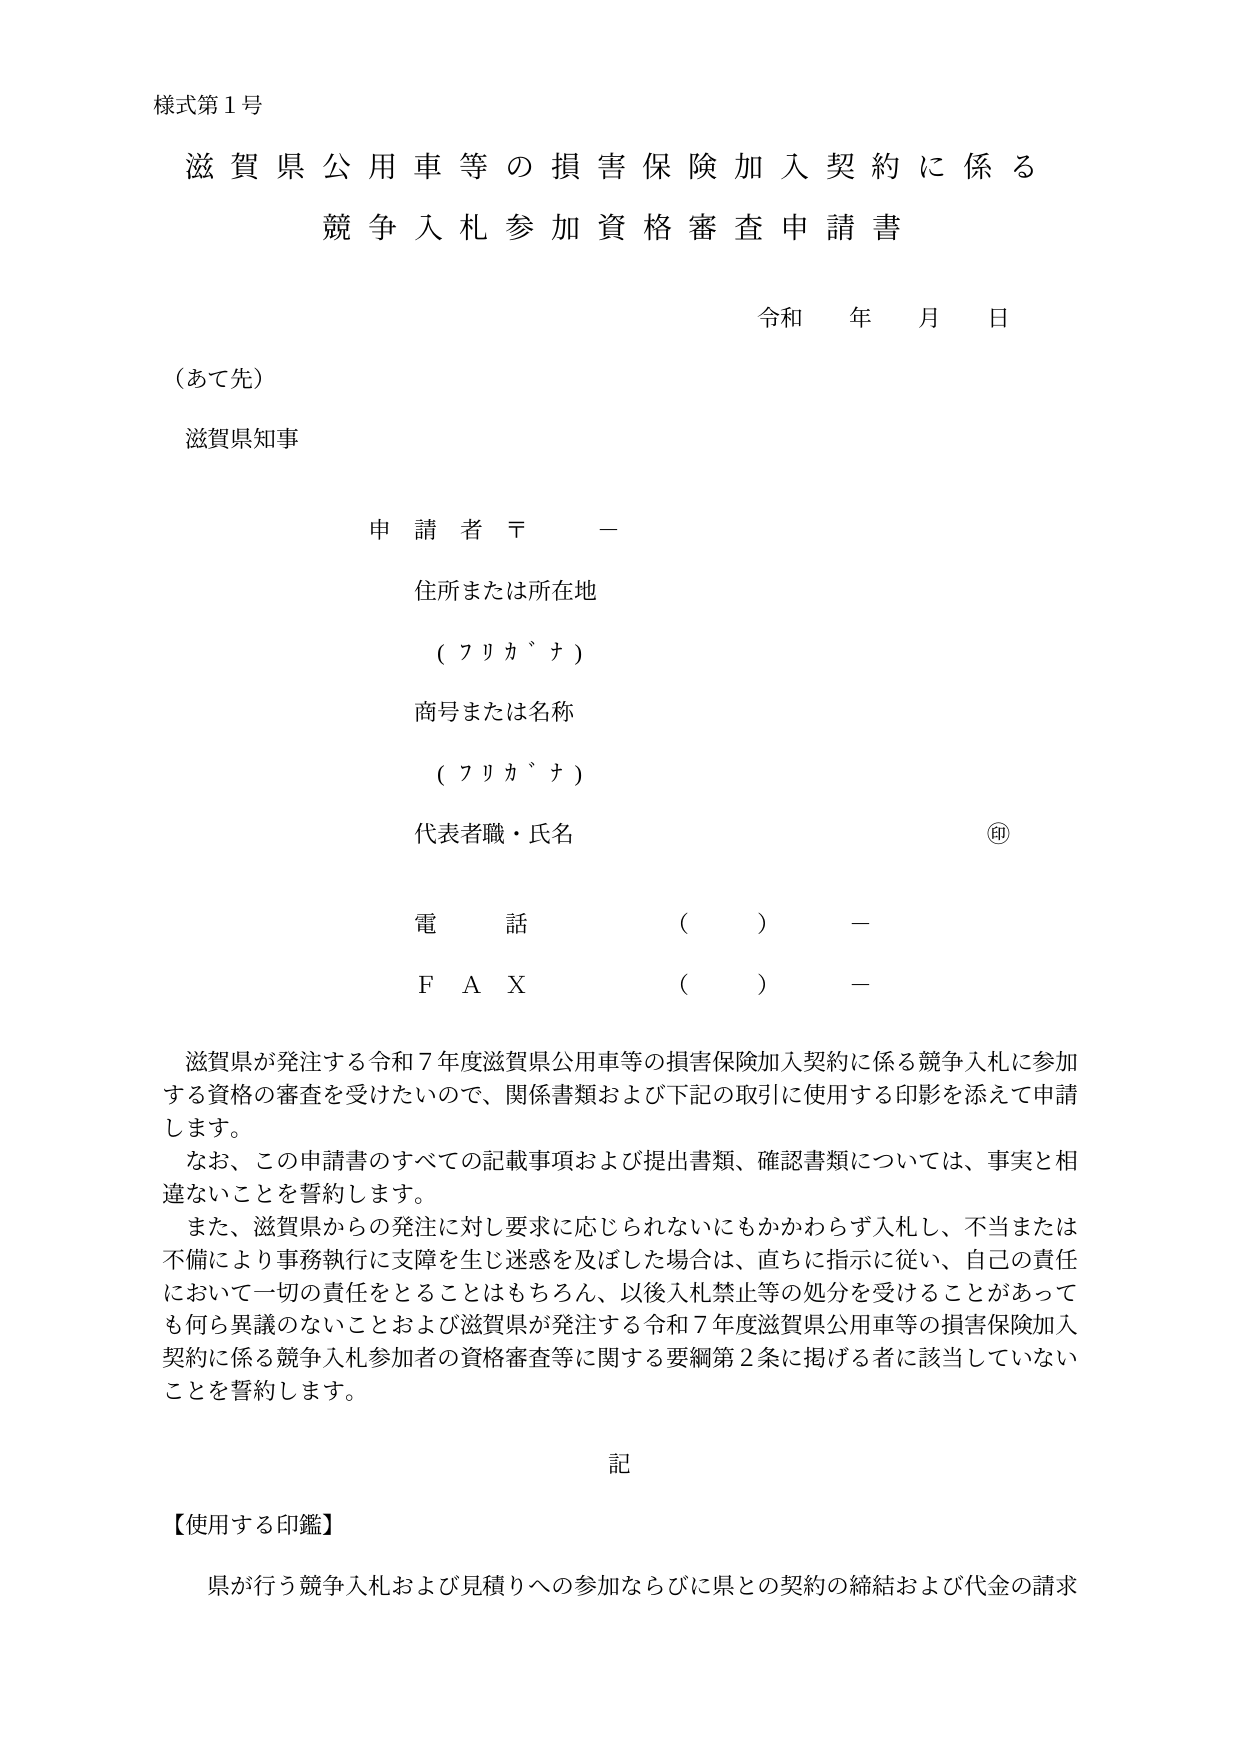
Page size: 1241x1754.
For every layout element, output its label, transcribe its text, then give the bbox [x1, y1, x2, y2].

text 電 話 （ ） － [162, 893, 1078, 953]
text 申 請 者 〒 － [162, 499, 1078, 559]
text また、滋賀県からの発注に対し要求に応じられないにもかかわらず入札し、不当または不備により事務執行に支障を生じ迷惑を及ぼした場合は、直ちに指示に従い、自己の責任において一切の責任をとることはもちろん、以後入札禁止等の処分を受けることがあっても何ら異議のないことおよび滋賀県が発注する令和７年度滋賀県公用車等の損害保険加入契約に係る競争入札参加者の資格審査等に関する要綱第２条に掲げる者に該当していないことを誓約します。 [162, 1209, 1078, 1406]
text （あて先） [162, 347, 1078, 408]
text 滋賀県知事 [162, 408, 1078, 468]
text 住所または所在地 [162, 559, 1078, 620]
text なお、この申請書のすべての記載事項および提出書類、確認書類については、事実と相違ないことを誓約します。 [162, 1143, 1078, 1209]
text (ﾌﾘｶﾞﾅ) [162, 620, 1078, 681]
text 滋賀県が発注する令和７年度滋賀県公用車等の損害保険加入契約に係る競争入札に参加する資格の審査を受けたいので、関係書類および下記の取引に使用する印影を添えて申請します。 [162, 1044, 1078, 1143]
text 商号または名称 [162, 681, 1078, 741]
text (ﾌﾘｶﾞﾅ) [162, 741, 1078, 802]
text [162, 1554, 1078, 1614]
text 代表者職・氏名 ㊞ [162, 802, 1078, 862]
text 競争入札参加資格審査申請書 [162, 196, 1078, 256]
text 令和 年 月 日 [736, 286, 1078, 347]
text Ｆ Ａ Ｘ （ ） － [162, 953, 1078, 1014]
text 滋賀県公用車等の損害保険加入契約に係る [162, 135, 1078, 196]
text 【使用する印鑑】 [162, 1493, 1078, 1554]
text 記 [162, 1433, 1078, 1493]
